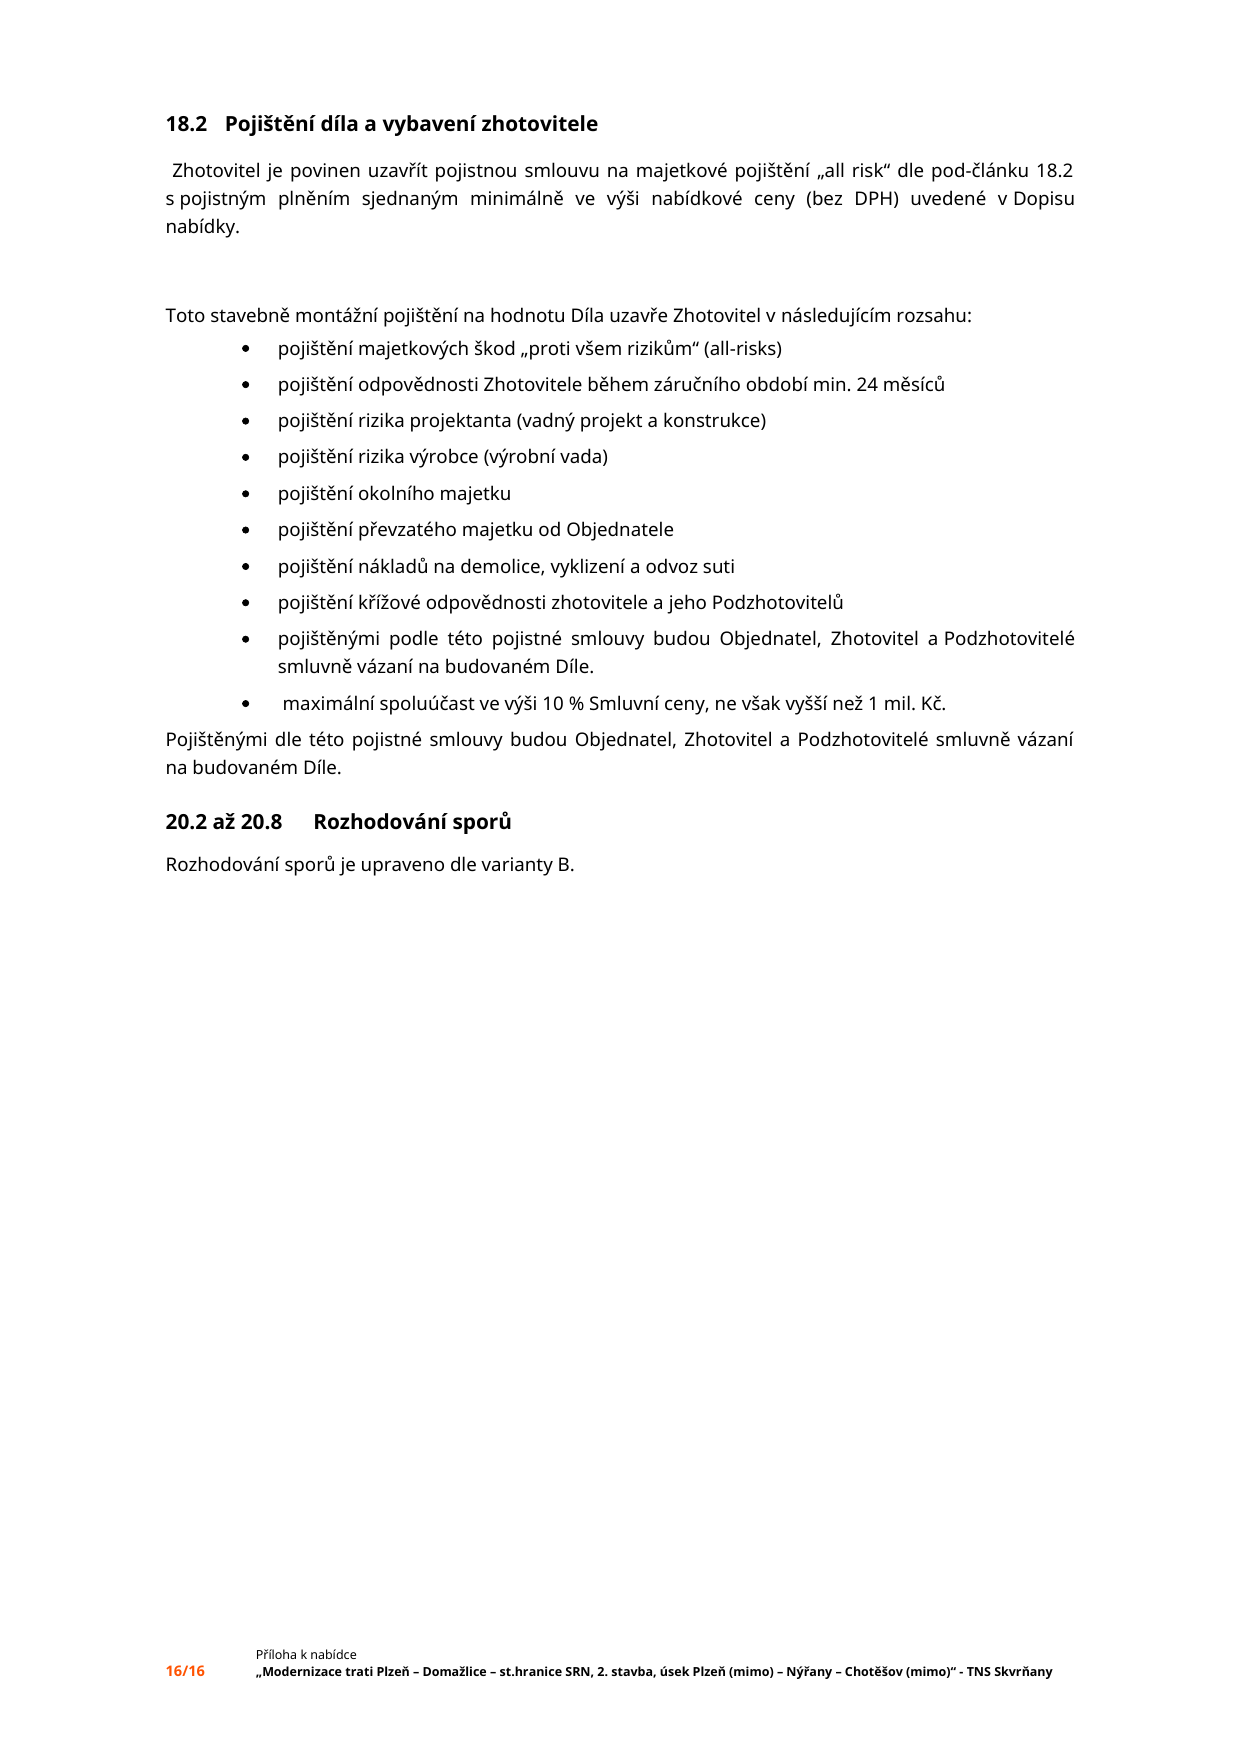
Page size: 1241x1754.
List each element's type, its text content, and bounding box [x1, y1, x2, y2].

text pojištěnými podle této pojistné smlouvy budou Objednatel, Zhotovitel a Podzhotovitelé smluvně vázaní na budovaném Díle. [242, 626, 1075, 679]
text pojištění odpovědnosti Zhotovitele během záručního období min. 24 měsíců [242, 371, 1075, 397]
text pojištění okolního majetku [242, 480, 1075, 506]
text Toto stavebně montážní pojištění na hodnotu Díla uzavře Zhotovitel v následujícím rozsahu: [165, 303, 1075, 328]
text Rozhodování sporů je upraveno dle varianty B. [165, 851, 1075, 877]
text pojištění majetkových škod „proti všem rizikům“ (all-risks) [242, 335, 1075, 360]
text Pojištěnými dle této pojistné smlouvy budou Objednatel, Zhotovitel a Podzhotovitelé smluvně vázaní na budovaném Díle. [165, 726, 1075, 780]
text pojištění rizika výrobce (výrobní vada) [242, 444, 1075, 469]
text maximální spoluúčast ve výši 10 % Smluvní ceny, ne však vyšší než 1 mil. Kč. [242, 690, 1075, 716]
text Zhotovitel je povinen uzavřít pojistnou smlouvu na majetkové pojištění „all risk“ dle pod-článku 18.2 s pojistným plněním sjednaným minimálně ve výši nabídkové ceny (bez DPH) uvedené v Dopisu nabídky. [94, 157, 1075, 239]
text pojištění rizika projektanta (vadný projekt a konstrukce) [242, 407, 1075, 433]
text 20.2 až 20.8 Rozhodování sporů [165, 807, 1075, 836]
text pojištění nákladů na demolice, vyklizení a odvoz suti [242, 553, 1075, 578]
text pojištění křížové odpovědnosti zhotovitele a jeho Podzhotovitelů [242, 589, 1075, 615]
text pojištění převzatého majetku od Objednatele [242, 517, 1075, 542]
text 18.2 Pojištění díla a vybavení zhotovitele [165, 109, 1075, 138]
